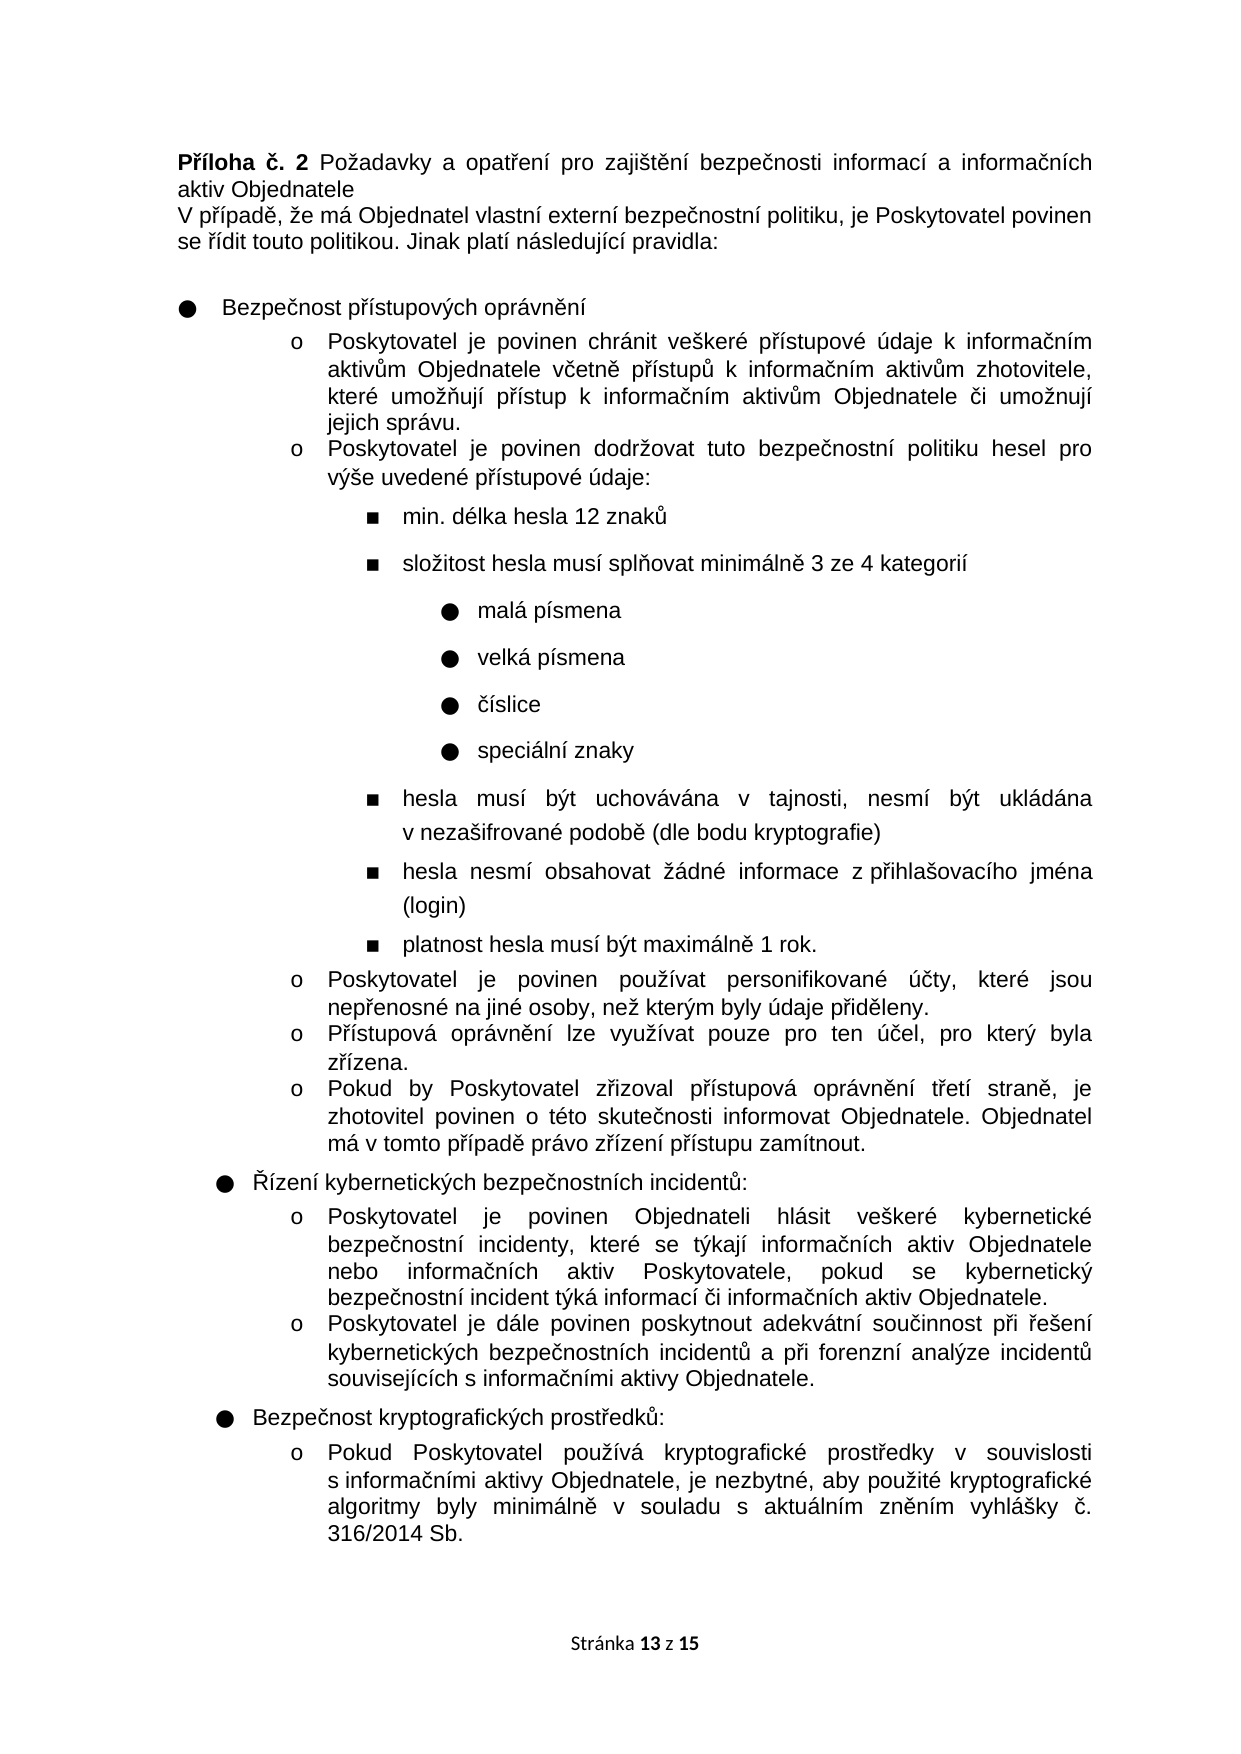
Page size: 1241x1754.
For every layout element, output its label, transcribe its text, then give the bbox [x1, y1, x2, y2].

list Poskytovatel je povinen Objednateli hlásit veškeré kybernetické bezpečnostní incidenty, které se týkají informačních aktiv Objednatele nebo informačních aktiv Poskytovatele, pokud se kybernetický bezpečnostní incident týká informací či informačních aktiv Objednatele. [290, 1203, 1093, 1310]
list velká písmena [440, 631, 1093, 678]
list Přístupová oprávnění lze využívat pouze pro ten účel, pro který byla zřízena. [290, 1020, 1093, 1075]
list Poskytovatel je povinen používat personifikované účty, které jsou nepřenosné na jiné osoby, než kterým byly údaje přiděleny. [290, 966, 1093, 1020]
list Řízení kybernetických bezpečnostních incidentů: [215, 1156, 1093, 1203]
list číslice [440, 678, 1093, 725]
list Poskytovatel je povinen chránit veškeré přístupové údaje k informačním aktivům Objednatele včetně přístupů k informačním aktivům zhotovitele, které umožňují přístup k informačním aktivům Objednatele či umožnují jejich správu. [290, 328, 1093, 435]
list Bezpečnost kryptografických prostředků: [215, 1391, 1093, 1438]
list hesla musí být uchovávána v tajnosti, nesmí být ukládána v nezašifrované podobě (dle bodu kryptografie) [365, 772, 1093, 845]
list Pokud by Poskytovatel zřizoval přístupová oprávnění třetí straně, je zhotovitel povinen o této skutečnosti informovat Objednatele. Objednatel má v tomto případě právo zřízení přístupu zamítnout. [290, 1075, 1093, 1156]
list Poskytovatel je dále povinen poskytnout adekvátní součinnost při řešení kybernetických bezpečnostních incidentů a při forenzní analýze incidentů souvisejících s informačními aktivy Objednatele. [290, 1310, 1093, 1391]
text V případě, že má Objednatel vlastní externí bezpečnostní politiku, je Poskytovatel povinen se řídit touto politikou. Jinak platí následující pravidla: [177, 202, 1093, 255]
list složitost hesla musí splňovat minimálně 3 ze 4 kategorií [365, 537, 1093, 584]
list Bezpečnost přístupových oprávnění [177, 281, 1093, 328]
list malá písmena [440, 584, 1093, 631]
list hesla nesmí obsahovat žádné informace z přihlašovacího jména (login) [365, 845, 1093, 919]
list Pokud Poskytovatel používá kryptografické prostředky v souvislosti s informačními aktivy Objednatele, je nezbytné, aby použité kryptografické algoritmy byly minimálně v souladu s aktuálním zněním vyhlášky č. 316/2014 Sb. [290, 1438, 1093, 1546]
list platnost hesla musí být maximálně 1 rok. [365, 919, 1093, 966]
list min. délka hesla 12 znaků [365, 490, 1093, 537]
list Poskytovatel je povinen dodržovat tuto bezpečnostní politiku hesel pro výše uvedené přístupové údaje: [290, 435, 1093, 490]
list speciální znaky [440, 725, 1093, 772]
text Příloha č. 2 Požadavky a opatření pro zajištění bezpečnosti informací a informačních aktiv Objednatele [177, 148, 1093, 202]
